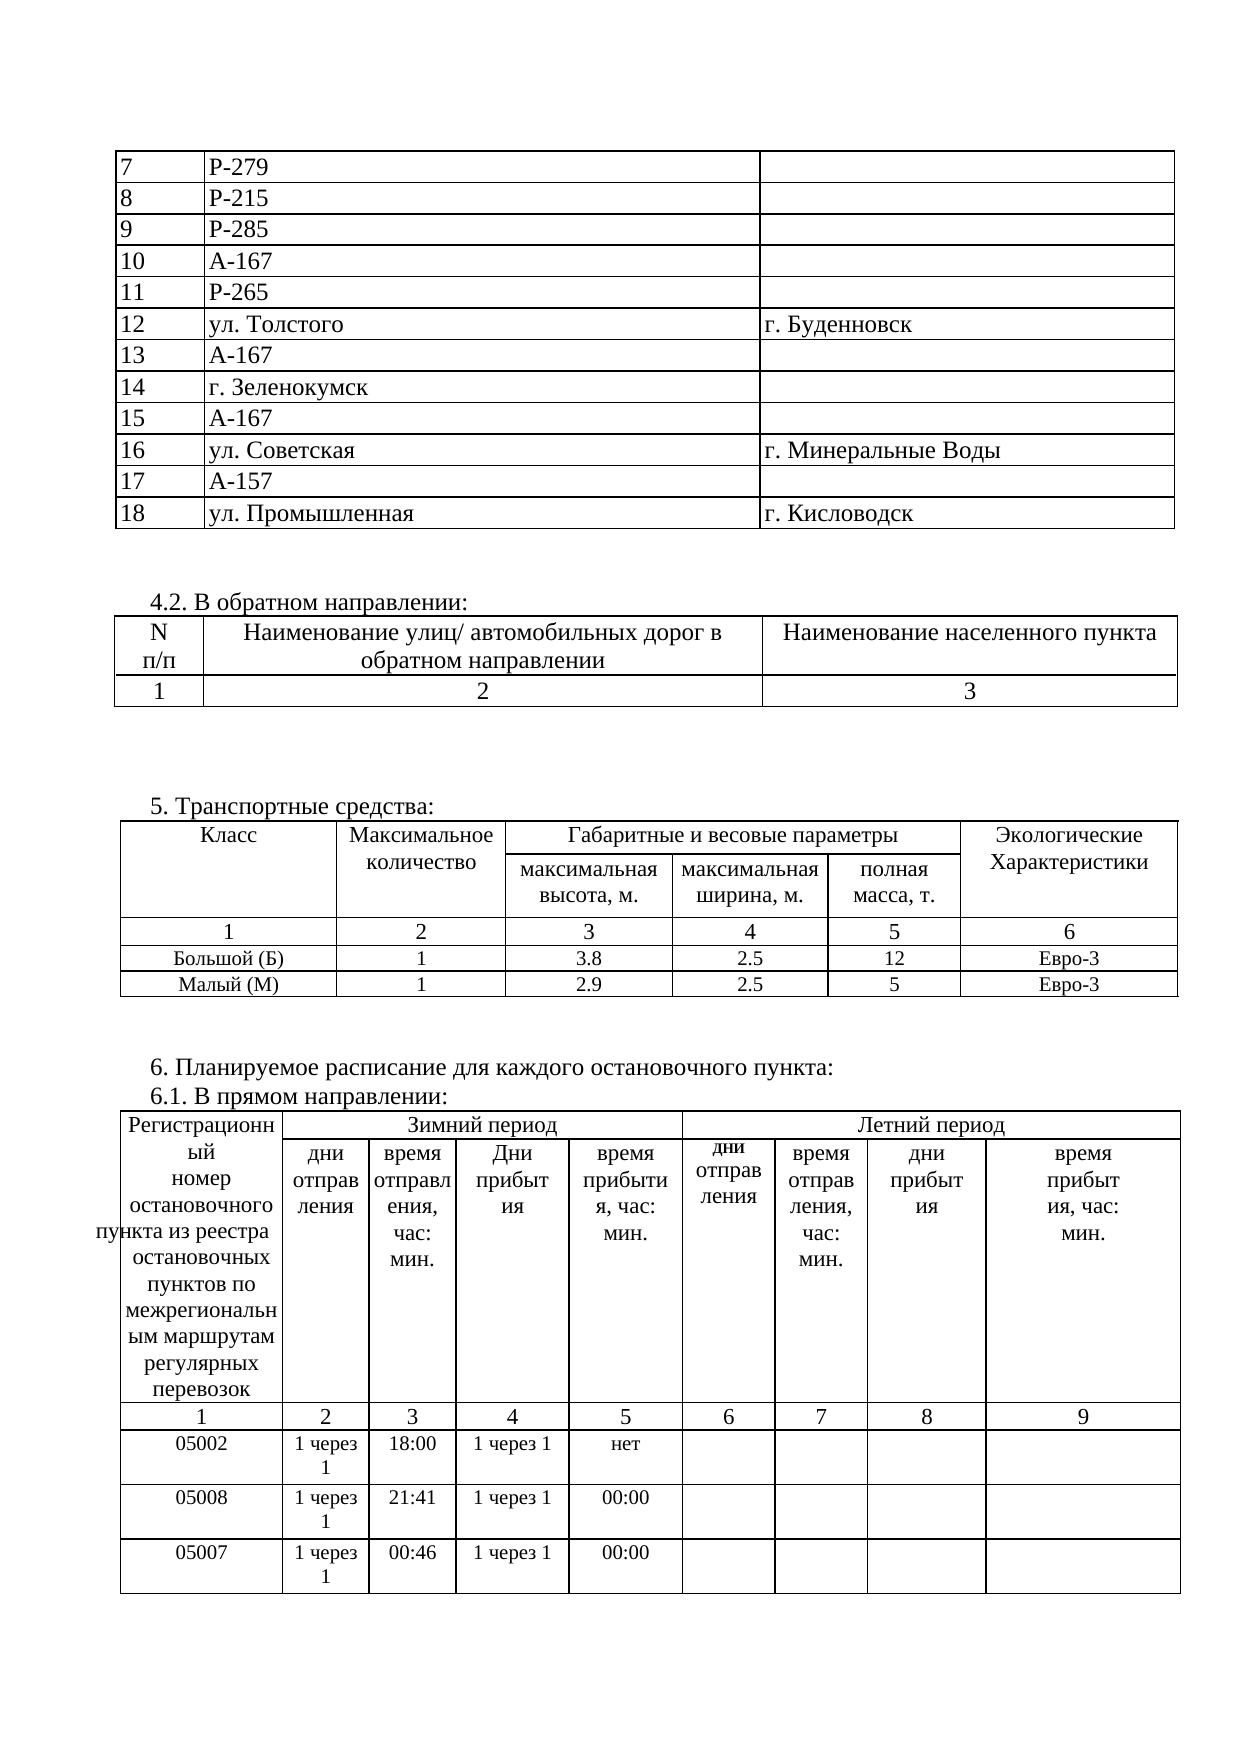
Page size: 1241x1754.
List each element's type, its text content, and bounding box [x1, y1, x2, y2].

table_cell [761, 152, 1174, 181]
table_header Экологические Характеристики [961, 822, 1177, 917]
table_header N п/п [115, 617, 203, 674]
table_cell 1 через 1 [457, 1540, 568, 1592]
table_cell 1 [121, 1403, 282, 1429]
table_cell г. Буденновск [761, 309, 1174, 339]
table_cell 05008 [121, 1485, 282, 1538]
table_cell 00:46 [370, 1540, 455, 1592]
table_cell 4 [673, 918, 827, 944]
table_cell [761, 403, 1174, 433]
table_cell Р-265 [205, 277, 759, 307]
table_cell 12 [829, 946, 960, 970]
table_cell 4 [457, 1403, 568, 1429]
table_cell 1 [121, 918, 336, 944]
table_cell 12 [117, 309, 204, 339]
table_cell [761, 372, 1174, 402]
table_cell 11 [117, 277, 204, 307]
table_cell Малый (М) [121, 972, 336, 996]
table_cell 14 [117, 372, 204, 402]
table_cell 3 [506, 918, 672, 944]
table_cell ул. Толстого [205, 309, 759, 339]
table_cell 1 через 1 [283, 1485, 368, 1538]
table_cell Евро-3 [961, 946, 1177, 970]
table_cell [776, 1431, 867, 1484]
table_cell полная масса, т. [829, 855, 960, 917]
table_cell 16 [117, 435, 204, 464]
table_cell 2.5 [673, 946, 827, 970]
table_cell [868, 1540, 985, 1592]
table_cell 1 через 1 [457, 1485, 568, 1538]
table_cell Р-285 [205, 215, 759, 244]
table_header Класс [121, 822, 336, 917]
table_cell 2.5 [673, 972, 827, 996]
table_cell г. Зеленокумск [205, 372, 759, 402]
table_cell Р-215 [205, 183, 759, 213]
table_cell дни прибыт ия [868, 1140, 985, 1401]
table_cell Большой (Б) [121, 946, 336, 970]
table_header Наименование населенного пункта [763, 617, 1177, 674]
table_cell [683, 1485, 774, 1538]
table_cell г. Минеральные Воды [761, 435, 1174, 464]
table_cell дни отправ ления [283, 1140, 368, 1401]
table_cell [868, 1485, 985, 1538]
table_cell 2 [337, 918, 505, 944]
table_cell ул. Советская [205, 435, 759, 464]
table_cell нет [570, 1431, 682, 1484]
table_cell [761, 215, 1174, 244]
table_cell 1 через 1 [283, 1540, 368, 1592]
table_cell 3 [763, 674, 1177, 706]
table_cell 5 [829, 918, 960, 944]
table_cell 8 [868, 1403, 985, 1429]
table_cell 18 [117, 498, 204, 527]
table_cell 1 через 1 [457, 1431, 568, 1484]
text 6.1. В прямом направлении: [150, 1081, 1090, 1110]
table_cell 7 [776, 1403, 867, 1429]
table_cell 5 [570, 1403, 682, 1429]
table_header Максимальное количество [337, 822, 505, 917]
table_header Летний период [683, 1112, 1180, 1138]
table_cell [683, 1540, 774, 1592]
table_cell [987, 1431, 1180, 1484]
text 6. Планируемое расписание для каждого остановочного пункта: [150, 1052, 1090, 1081]
table_header Зимний период [283, 1112, 682, 1138]
table_cell 21:41 [370, 1485, 455, 1538]
table_cell время отправ ления, час: мин. [776, 1140, 867, 1401]
table_cell 6 [961, 918, 1177, 944]
table_cell время отправл ения, час: мин. [370, 1140, 455, 1401]
table_cell [987, 1485, 1180, 1538]
table_header Наименование улиц/ автомобильных дорог в обратном направлении [204, 617, 762, 674]
table_cell 9 [117, 215, 204, 244]
table_cell Евро-3 [961, 972, 1177, 996]
table_cell [761, 340, 1174, 370]
table_cell 00:00 [570, 1540, 682, 1592]
table_cell 3 [370, 1403, 455, 1429]
table_cell А-157 [205, 466, 759, 496]
table_cell 2.9 [506, 972, 672, 996]
table_cell время прибыт ия, час: мин. [987, 1140, 1180, 1401]
table_cell [868, 1431, 985, 1484]
table_cell ДНИ отправ ления [683, 1140, 774, 1401]
table_cell 10 [117, 246, 204, 276]
table_cell А-167 [205, 403, 759, 433]
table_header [121, 1112, 282, 1401]
table_cell 6 [683, 1403, 774, 1429]
table_cell 1 через 1 [283, 1431, 368, 1484]
table_cell 05007 [121, 1540, 282, 1592]
table_cell 1 [337, 946, 505, 970]
table_cell А-167 [205, 340, 759, 370]
table_cell 5 [829, 972, 960, 996]
table_cell 18:00 [370, 1431, 455, 1484]
text 5. Транспортные средства: [150, 791, 1090, 820]
table_cell время прибыти я, час: мин. [570, 1140, 682, 1401]
table_cell 2 [283, 1403, 368, 1429]
table_cell [987, 1540, 1180, 1592]
table_cell г. Кисловодск [761, 498, 1174, 527]
table_cell [761, 277, 1174, 307]
table_cell Дни прибыт ия [457, 1140, 568, 1401]
table_cell [761, 246, 1174, 276]
table_cell 17 [117, 466, 204, 496]
table_cell 05002 [121, 1431, 282, 1484]
table_cell максимальная ширина, м. [673, 855, 827, 917]
table_cell 00:00 [570, 1485, 682, 1538]
table_cell 13 [117, 340, 204, 370]
table_cell А-167 [205, 246, 759, 276]
table_cell [683, 1431, 774, 1484]
text 4.2. В обратном направлении: [150, 587, 1090, 615]
table_cell Р-279 [205, 152, 759, 181]
table_cell 2 [204, 676, 762, 706]
table_cell 1 [115, 675, 203, 706]
table_cell 1 [337, 972, 505, 996]
table_cell ул. Промышленная [205, 498, 759, 527]
table_cell [776, 1485, 867, 1538]
table_header Габаритные и весовые параметры [506, 822, 960, 853]
table_cell 8 [117, 183, 204, 213]
table_cell [761, 466, 1174, 496]
table_cell [776, 1540, 867, 1592]
table_cell 7 [117, 152, 204, 181]
table_cell 9 [987, 1403, 1180, 1429]
table_cell 3.8 [506, 946, 672, 970]
table_cell максимальная высота, м. [506, 855, 672, 917]
table_cell 15 [117, 403, 204, 433]
table_cell [761, 183, 1174, 213]
